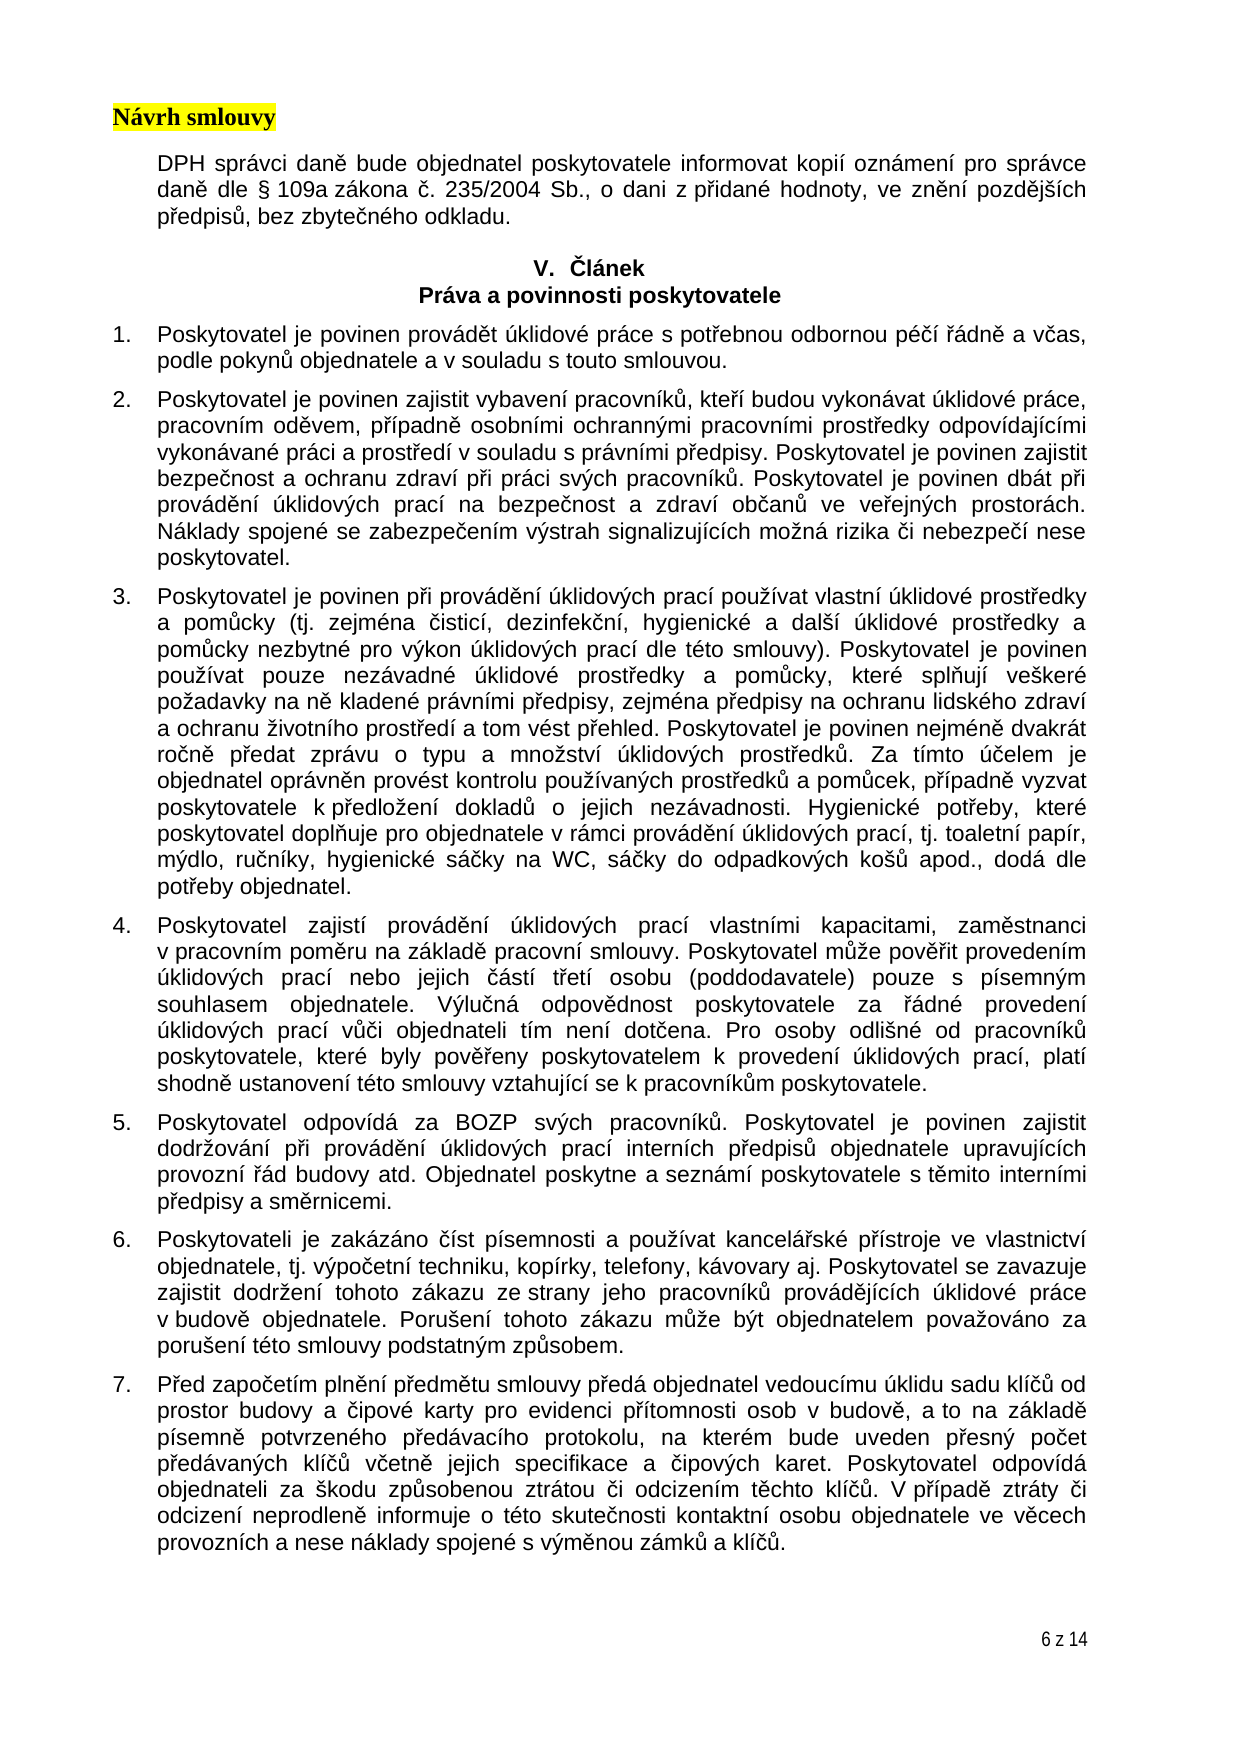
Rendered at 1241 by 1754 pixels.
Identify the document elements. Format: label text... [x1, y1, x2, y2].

list Poskytovateli je zakázáno číst písemnosti a používat kancelářské přístroje ve vlastnictví objednatele, tj. výpočetní techniku, kopírky, telefony, kávovary aj. Poskytovatel se zavazuje zajistit dodržení tohoto zákazu ze strany jeho pracovníků provádějících úklidové práce v budově objednatele. Porušení tohoto zákazu může být objednatelem považováno za porušení této smlouvy podstatným způsobem. [112, 1226, 1087, 1358]
text Práva a povinnosti poskytovatele [112, 282, 1087, 308]
list Poskytovatel odpovídá za BOZP svých pracovníků. Poskytovatel je povinen zajistit dodržování při provádění úklidových prací interních předpisů objednatele upravujících provozní řád budovy atd. Objednatel poskytne a seznámí poskytovatele s těmito interními předpisy a směrnicemi. [112, 1108, 1087, 1214]
list Poskytovatel je povinen zajistit vybavení pracovníků, kteří budou vykonávat úklidové práce, pracovním oděvem, případně osobními ochrannými pracovními prostředky odpovídajícími vykonávané práci a prostředí v souladu s právními předpisy. Poskytovatel je povinen zajistit bezpečnost a ochranu zdraví při práci svých pracovníků. Poskytovatel je povinen dbát při provádění úklidových prací na bezpečnost a zdraví občanů ve veřejných prostorách. Náklady spojené se zabezpečením výstrah signalizujících možná rizika či nebezpečí nese poskytovatel. [112, 386, 1087, 570]
list Poskytovatel zajistí provádění úklidových prací vlastními kapacitami, zaměstnanci v pracovním poměru na základě pracovní smlouvy. Poskytovatel může pověřit provedením úklidových prací nebo jejich částí třetí osobu (poddodavatele) pouze s písemným souhlasem objednatele. Výlučná odpovědnost poskytovatele za řádné provedení úklidových prací vůči objednateli tím není dotčena. Pro osoby odlišné od pracovníků poskytovatele, které byly pověřeny poskytovatelem k provedení úklidových prací, platí shodně ustanovení této smlouvy vztahující se k pracovníkům poskytovatele. [112, 912, 1087, 1096]
list Poskytovatel je povinen při provádění úklidových prací používat vlastní úklidové prostředky a pomůcky (tj. zejména čisticí, dezinfekční, hygienické a další úklidové prostředky a pomůcky nezbytné pro výkon úklidových prací dle této smlouvy). Poskytovatel je povinen používat pouze nezávadné úklidové prostředky a pomůcky, které splňují veškeré požadavky na ně kladené právními předpisy, zejména předpisy na ochranu lidského zdraví a ochranu životního prostředí a tom vést přehled. Poskytovatel je povinen nejméně dvakrát ročně předat zprávu o typu a množství úklidových prostředků. Za tímto účelem je objednatel oprávněn provést kontrolu používaných prostředků a pomůcek, případně vyzvat poskytovatele k předložení dokladů o jejich nezávadnosti. Hygienické potřeby, které poskytovatel doplňuje pro objednatele v rámci provádění úklidových prací, tj. toaletní papír, mýdlo, ručníky, hygienické sáčky na WC, sáčky do odpadkových košů apod., dodá dle potřeby objednatel. [112, 583, 1087, 899]
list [112, 150, 1087, 229]
list Článek [112, 255, 1087, 282]
list Poskytovatel je povinen provádět úklidové práce s potřebnou odbornou péčí řádně a včas, podle pokynů objednatele a v souladu s touto smlouvou. [112, 321, 1087, 373]
list Před započetím plnění předmětu smlouvy předá objednatel vedoucímu úklidu sadu klíčů od prostor budovy a čipové karty pro evidenci přítomnosti osob v budově, a to na základě písemně potvrzeného předávacího protokolu, na kterém bude uveden přesný počet předávaných klíčů včetně jejich specifikace a čipových karet. Poskytovatel odpovídá objednateli za škodu způsobenou ztrátou či odcizením těchto klíčů. V případě ztráty či odcizení neprodleně informuje o této skutečnosti kontaktní osobu objednatele ve věcech provozních a nese náklady spojené s výměnou zámků a klíčů. [112, 1371, 1087, 1555]
